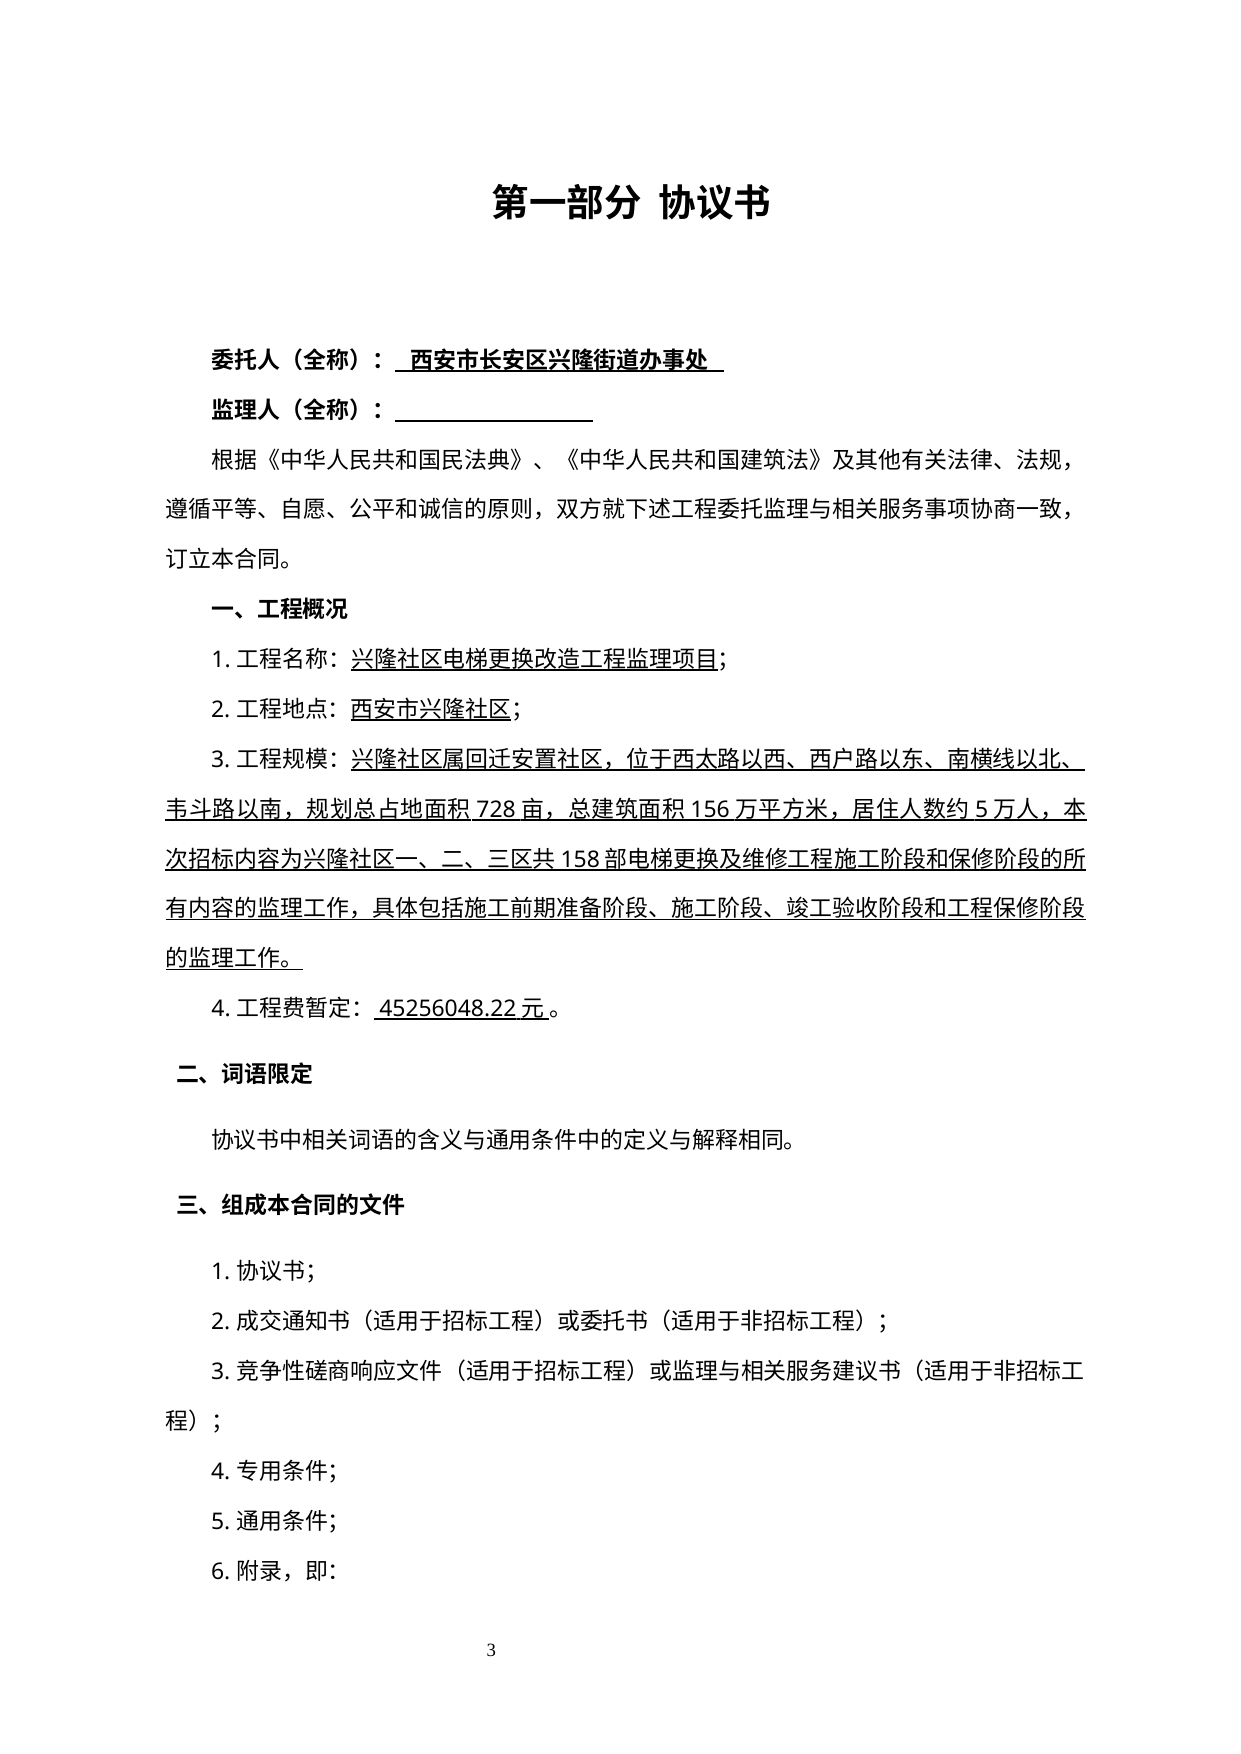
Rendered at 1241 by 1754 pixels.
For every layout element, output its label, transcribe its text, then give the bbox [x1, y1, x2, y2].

text 委托人（全称）： 西安市长安区兴隆街道办事处 [165, 342, 1087, 375]
text 1. 协议书； [165, 1253, 1087, 1286]
text 3. 工程规模：兴隆社区属回迁安置社区，位于西太路以西、西户路以东、南横线以北、韦斗路以南，规划总占地面积728亩，总建筑面积156万平方米，居住人数约5万人，本次招标内容为兴隆社区一、二、三区共158部电梯更换及维修工程施工阶段和保修阶段的所有内容的监理工作，具体包括施工前期准备阶段、施工阶段、竣工验收阶段和工程保修阶段的监理工作。 [165, 820, 1087, 973]
text 第一部分 协议书 [165, 168, 1087, 233]
text 3. 工程规模：兴隆社区属回迁安置社区，位于西太路以西、西户路以东、南横线以北、韦斗路以南，规划总占地面积728亩，总建筑面积156万平方米，居住人数约5万人，本次招标内容为兴隆社区一、二、三区共158部电梯更换及维修工程施工阶段和保修阶段的所有内容的监理工作，具体包括施工前期准备阶段、施工阶段、竣工验收阶段和工程保修阶段的监理工作。 [165, 741, 1087, 819]
text 1. 工程名称：兴隆社区电梯更换改造工程监理项目； [165, 641, 1087, 674]
text 2. 成交通知书（适用于招标工程）或委托书（适用于非招标工程）； [165, 1303, 1087, 1336]
text 协议书中相关词语的含义与通用条件中的定义与解释相同。 [165, 1121, 1087, 1155]
text 三、组成本合同的文件 [165, 1171, 1087, 1236]
text 5. 通用条件； [165, 1502, 1087, 1536]
list 工程概况 [165, 591, 1087, 624]
text 监理人（全称）： [165, 392, 1087, 425]
text 2. 工程地点：西安市兴隆社区； [165, 691, 1087, 724]
text 二、词语限定 [165, 1040, 1087, 1105]
text 3. 竞争性磋商响应文件（适用于招标工程）或监理与相关服务建议书（适用于非招标工程）； [165, 1353, 1087, 1436]
text 4. 专用条件； [165, 1452, 1087, 1486]
text 4. 工程费暂定： 45256048.22元 。 [165, 990, 1087, 1023]
text 根据《中华人民共和国民法典》、《中华人民共和国建筑法》及其他有关法律、法规，遵循平等、自愿、公平和诚信的原则，双方就下述工程委托监理与相关服务事项协商一致，订立本合同。 [165, 441, 1087, 574]
text 6. 附录，即： [165, 1552, 1087, 1586]
